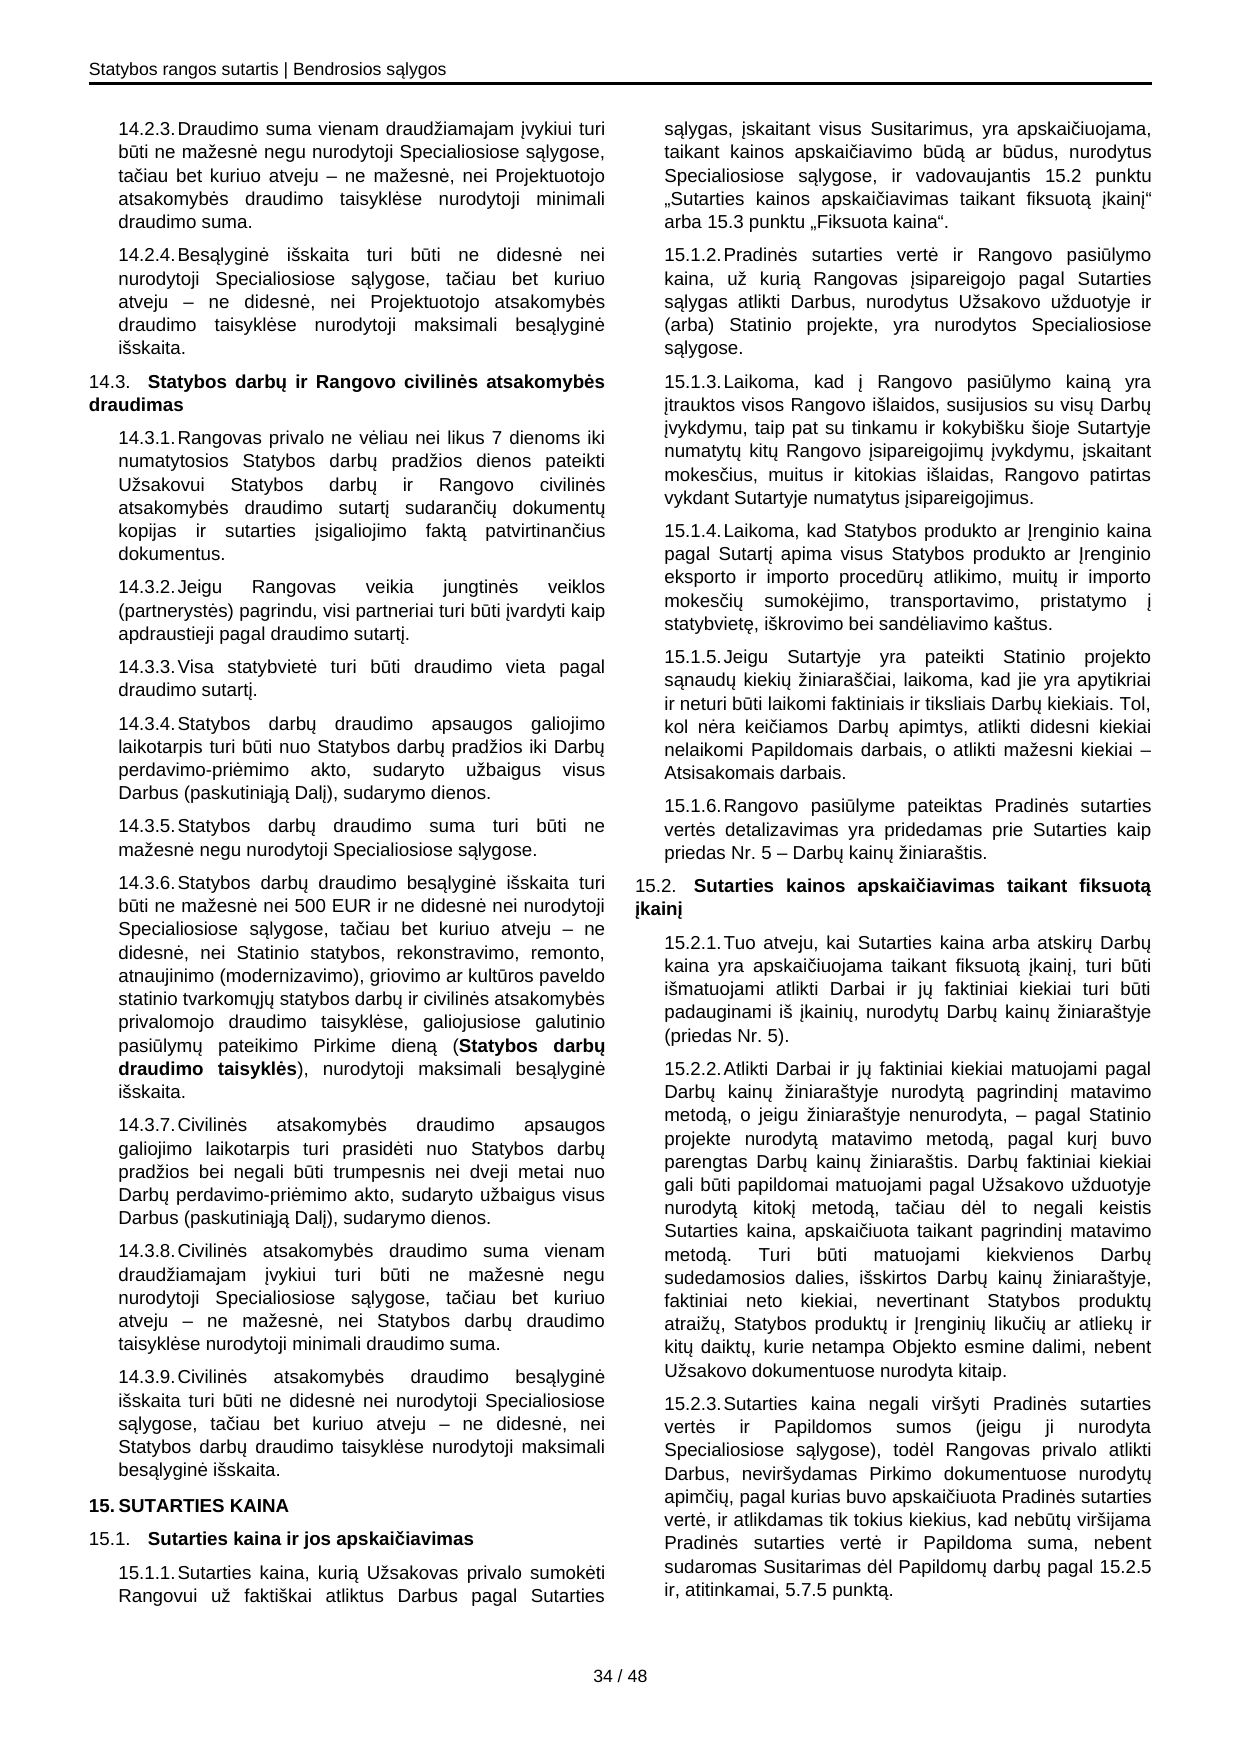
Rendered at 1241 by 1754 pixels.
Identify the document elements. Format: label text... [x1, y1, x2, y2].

list Civilinės atsakomybės draudimo apsaugos galiojimo laikotarpis turi prasidėti nuo Statybos darbų pradžios bei negali būti trumpesnis nei dveji metai nuo Darbų perdavimo-priėmimo akto, sudaryto užbaigus visus Darbus (paskutiniąją Dalį), sudarymo dienos. [118, 1114, 605, 1228]
list Laikoma, kad į Rangovo pasiūlymo kainą yra įtrauktos visos Rangovo išlaidos, susijusios su visų Darbų įvykdymu, taip pat su tinkamu ir kokybišku šioje Sutartyje numatytų kitų Rangovo įsipareigojimų įvykdymu, įskaitant mokesčius, muitus ir kitokias išlaidas, Rangovo patirtas vykdant Sutartyje numatytus įsipareigojimus. [664, 370, 1152, 508]
subtitle Sutarties kaina ir jos apskaičiavimas [89, 1528, 605, 1550]
list Tuo atveju, kai Sutarties kaina arba atskirų Darbų kaina yra apskaičiuojama taikant fiksuotą įkainį, turi būti išmatuojami atlikti Darbai ir jų faktiniai kiekiai turi būti padauginami iš įkainių, nurodytų Darbų kainų žiniaraštyje (priedas Nr. 5). [664, 931, 1152, 1046]
list Civilinės atsakomybės draudimo besąlyginė išskaita turi būti ne didesnė nei nurodytoji Specialiosiose sąlygose, tačiau bet kuriuo atveju – ne didesnė, nei Statybos darbų draudimo taisyklėse nurodytoji maksimali besąlyginė išskaita. [118, 1366, 605, 1481]
list Statybos darbų draudimo apsaugos galiojimo laikotarpis turi būti nuo Statybos darbų pradžios iki Darbų perdavimo-priėmimo akto, sudaryto užbaigus visus Darbus (paskutiniąją Dalį), sudarymo dienos. [118, 712, 605, 804]
list Jeigu Rangovas veikia jungtinės veiklos (partnerystės) pagrindu, visi partneriai turi būti įvardyti kaip apdraustieji pagal draudimo sutartį. [118, 576, 605, 644]
list Rangovas privalo ne vėliau nei likus 7 dienoms iki numatytosios Statybos darbų pradžios dienos pateikti Užsakovui Statybos darbų ir Rangovo civilinės atsakomybės draudimo sutartį sudarančių dokumentų kopijas ir sutarties įsigaliojimo faktą patvirtinančius dokumentus. [118, 427, 605, 564]
list Rangovo pasiūlyme pateiktas Pradinės sutarties vertės detalizavimas yra pridedamas prie Sutarties kaip priedas Nr. 5 – Darbų kainų žiniaraštis. [664, 795, 1152, 863]
list Sutarties kaina negali viršyti Pradinės sutarties vertės ir Papildomos sumos (jeigu ji nurodyta Specialiosiose sąlygose), todėl Rangovas privalo atlikti Darbus, neviršydamas Pirkimo dokumentuose nurodytų apimčių, pagal kurias buvo apskaičiuota Pradinės sutarties vertė, ir atlikdamas tik tokius kiekius, kad nebūtų viršijama Pradinės sutarties vertė ir Papildoma suma, nebent sudaromas Susitarimas dėl Papildomų darbų pagal 15.2.5 ir, atitinkamai, 5.7.5 punktą. [664, 1393, 1152, 1600]
list Sutarties kaina, kurią Užsakovas privalo sumokėti Rangovui už faktiškai atliktus Darbus pagal Sutarties sąlygas, įskaitant visus Susitarimus, yra apskaičiuojama, taikant kainos apskaičiavimo būdą ar būdus, nurodytus Specialiosiose sąlygose, ir vadovaujantis 15.2 punktu „Sutarties kainos apskaičiavimas taikant fiksuotą įkainį“ arba 15.3 punktu „Fiksuota kaina“. [664, 118, 1152, 233]
subtitle Sutarties kaina [89, 1495, 605, 1517]
list Sutarties kaina, kurią Užsakovas privalo sumokėti Rangovui už faktiškai atliktus Darbus pagal Sutarties sąlygas, įskaitant visus Susitarimus, yra apskaičiuojama, taikant kainos apskaičiavimo būdą ar būdus, nurodytus Specialiosiose sąlygose, ir vadovaujantis 15.2 punktu „Sutarties kainos apskaičiavimas taikant fiksuotą įkainį“ arba 15.3 punktu „Fiksuota kaina“. [118, 1561, 605, 1606]
list Laikoma, kad Statybos produkto ar Įrenginio kaina pagal Sutartį apima visus Statybos produkto ar Įrenginio eksporto ir importo procedūrų atlikimo, muitų ir importo mokesčių sumokėjimo, transportavimo, pristatymo į statybvietę, iškrovimo bei sandėliavimo kaštus. [664, 520, 1152, 634]
list Besąlyginė išskaita turi būti ne didesnė nei nurodytoji Specialiosiose sąlygose, tačiau bet kuriuo atveju – ne didesnė, nei Projektuotojo atsakomybės draudimo taisyklėse nurodytoji maksimali besąlyginė išskaita. [118, 244, 605, 359]
subtitle Statybos darbų ir Rangovo civilinės atsakomybės draudimas [89, 370, 605, 415]
list Statybos darbų draudimo besąlyginė išskaita turi būti ne mažesnė nei 500 EUR ir ne didesnė nei nurodytoji Specialiosiose sąlygose, tačiau bet kuriuo atveju – ne didesnė, nei Statinio statybos, rekonstravimo, remonto, atnaujinimo (modernizavimo), griovimo ar kultūros paveldo statinio tvarkomųjų statybos darbų ir civilinės atsakomybės privalomojo draudimo taisyklėse, galiojusiose galutinio pasiūlymų pateikimo Pirkime dieną (Statybos darbų draudimo taisyklės), nurodytoji maksimali besąlyginė išskaita. [118, 872, 605, 1102]
list Visa statybvietė turi būti draudimo vieta pagal draudimo sutartį. [118, 656, 605, 701]
list Civilinės atsakomybės draudimo suma vienam draudžiamajam įvykiui turi būti ne mažesnė negu nurodytoji Specialiosiose sąlygose, tačiau bet kuriuo atveju – ne mažesnė, nei Statybos darbų draudimo taisyklėse nurodytoji minimali draudimo suma. [118, 1240, 605, 1355]
list Pradinės sutarties vertė ir Rangovo pasiūlymo kaina, už kurią Rangovas įsipareigojo pagal Sutarties sąlygas atlikti Darbus, nurodytus Užsakovo užduotyje ir (arba) Statinio projekte, yra nurodytos Specialiosiose sąlygose. [664, 244, 1152, 359]
list Statybos darbų draudimo suma turi būti ne mažesnė negu nurodytoji Specialiosiose sąlygose. [118, 815, 605, 860]
list Atlikti Darbai ir jų faktiniai kiekiai matuojami pagal Darbų kainų žiniaraštyje nurodytą pagrindinį matavimo metodą, o jeigu žiniaraštyje nenurodyta, – pagal Statinio projekte nurodytą matavimo metodą, pagal kurį buvo parengtas Darbų kainų žiniaraštis. Darbų faktiniai kiekiai gali būti papildomai matuojami pagal Užsakovo užduotyje nurodytą kitokį metodą, tačiau dėl to negali keistis Sutarties kaina, apskaičiuota taikant pagrindinį matavimo metodą. Turi būti matuojami kiekvienos Darbų sudedamosios dalies, išskirtos Darbų kainų žiniaraštyje, faktiniai neto kiekiai, nevertinant Statybos produktų atraižų, Statybos produktų ir Įrenginių likučių ar atliekų ir kitų daiktų, kurie netampa Objekto esmine dalimi, nebent Užsakovo dokumentuose nurodyta kitaip. [664, 1058, 1152, 1381]
list Jeigu Sutartyje yra pateikti Statinio projekto sąnaudų kiekių žiniaraščiai, laikoma, kad jie yra apytikriai ir neturi būti laikomi faktiniais ir tiksliais Darbų kiekiais. Tol, kol nėra keičiamos Darbų apimtys, atlikti didesni kiekiai nelaikomi Papildomais darbais, o atlikti mažesni kiekiai – Atsisakomais darbais. [664, 646, 1152, 784]
subtitle Sutarties kainos apskaičiavimas taikant fiksuotą įkainį [635, 875, 1152, 920]
list Draudimo suma vienam draudžiamajam įvykiui turi būti ne mažesnė negu nurodytoji Specialiosiose sąlygose, tačiau bet kuriuo atveju – ne mažesnė, nei Projektuotojo atsakomybės draudimo taisyklėse nurodytoji minimali draudimo suma. [118, 118, 605, 233]
